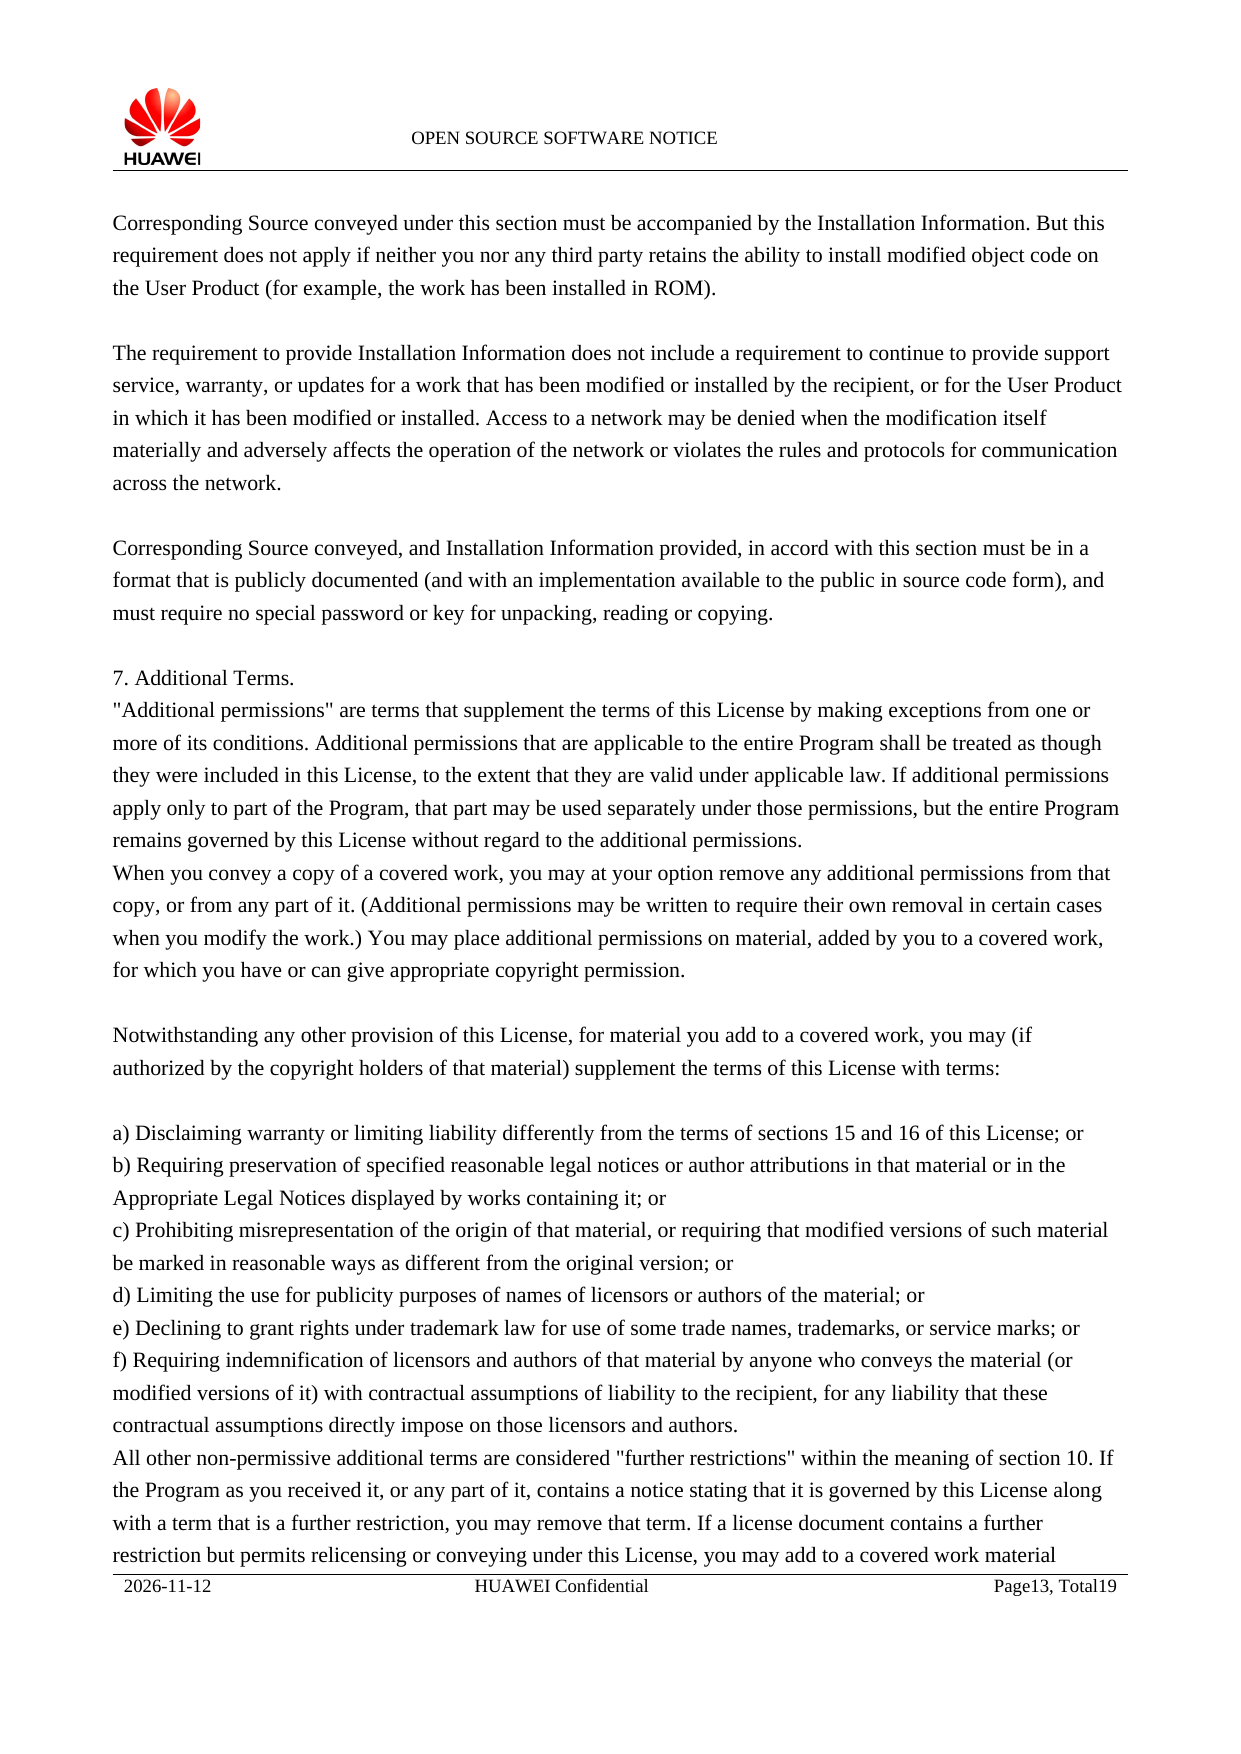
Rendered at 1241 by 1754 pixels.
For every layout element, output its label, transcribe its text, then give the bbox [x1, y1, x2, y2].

picture [124, 88, 201, 165]
